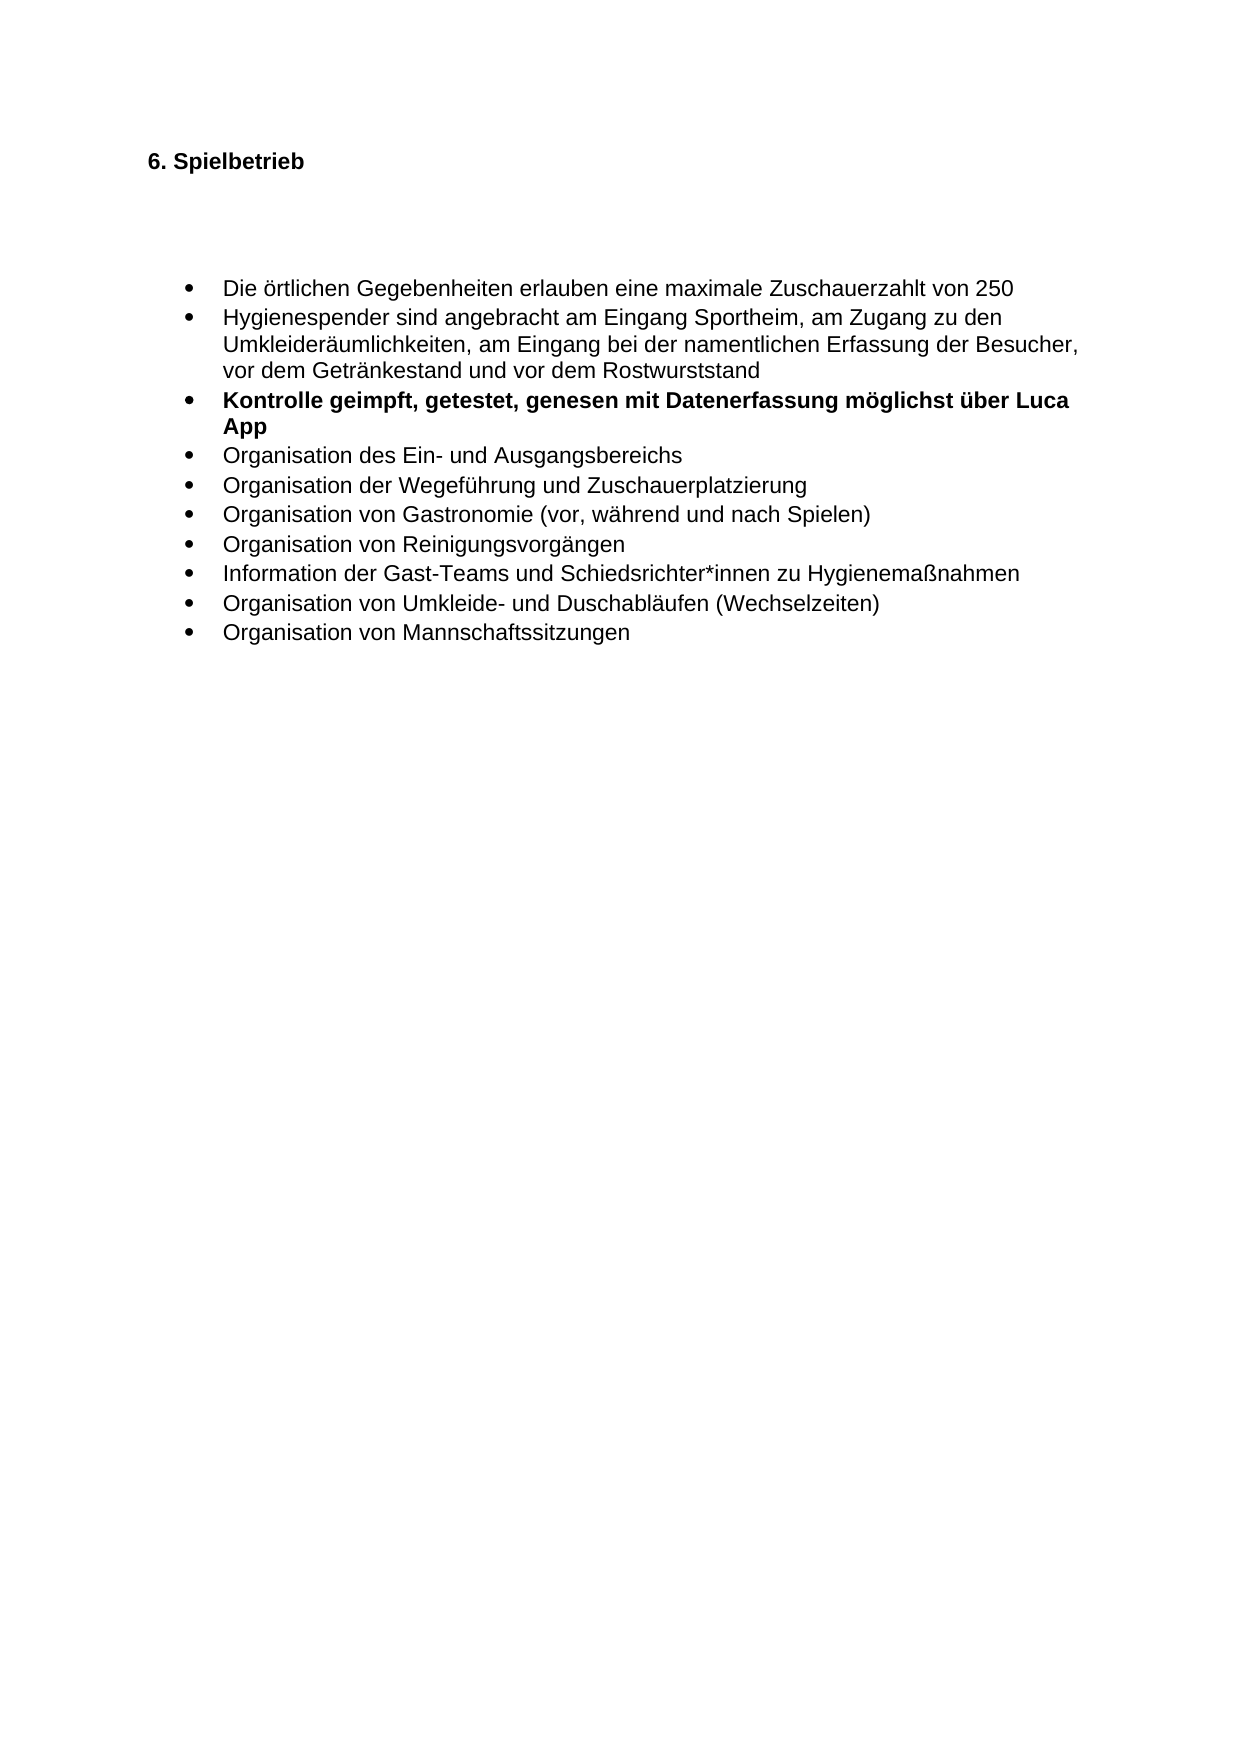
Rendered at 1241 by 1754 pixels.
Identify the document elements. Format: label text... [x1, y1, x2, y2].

list Kontrolle geimpft, getestet, genesen mit Datenerfassung möglichst über Luca App [185, 387, 1093, 439]
list Information der Gast-Teams und Schiedsrichter*innen zu Hygienemaßnahmen [185, 560, 1093, 587]
text 6. Spielbetrieb [148, 148, 1093, 174]
list Organisation von Reinigungsvorgängen [185, 531, 1093, 557]
list Organisation der Wegeführung und Zuschauerplatzierung [185, 472, 1093, 498]
list Organisation von Umkleide- und Duschabläufen (Wechselzeiten) [185, 590, 1093, 616]
list Organisation von Gastronomie (vor, während und nach Spielen) [185, 501, 1093, 528]
list Organisation des Ein- und Ausgangsbereichs [185, 442, 1093, 469]
list Organisation von Mannschaftssitzungen [185, 619, 1093, 646]
list Hygienespender sind angebracht am Eingang Sportheim, am Zugang zu den Umkleideräumlichkeiten, am Eingang bei der namentlichen Erfassung der Besucher, vor dem Getränkestand und vor dem Rostwurststand [185, 304, 1093, 383]
list Die örtlichen Gegebenheiten erlauben eine maximale Zuschauerzahlt von 250 [185, 275, 1093, 301]
